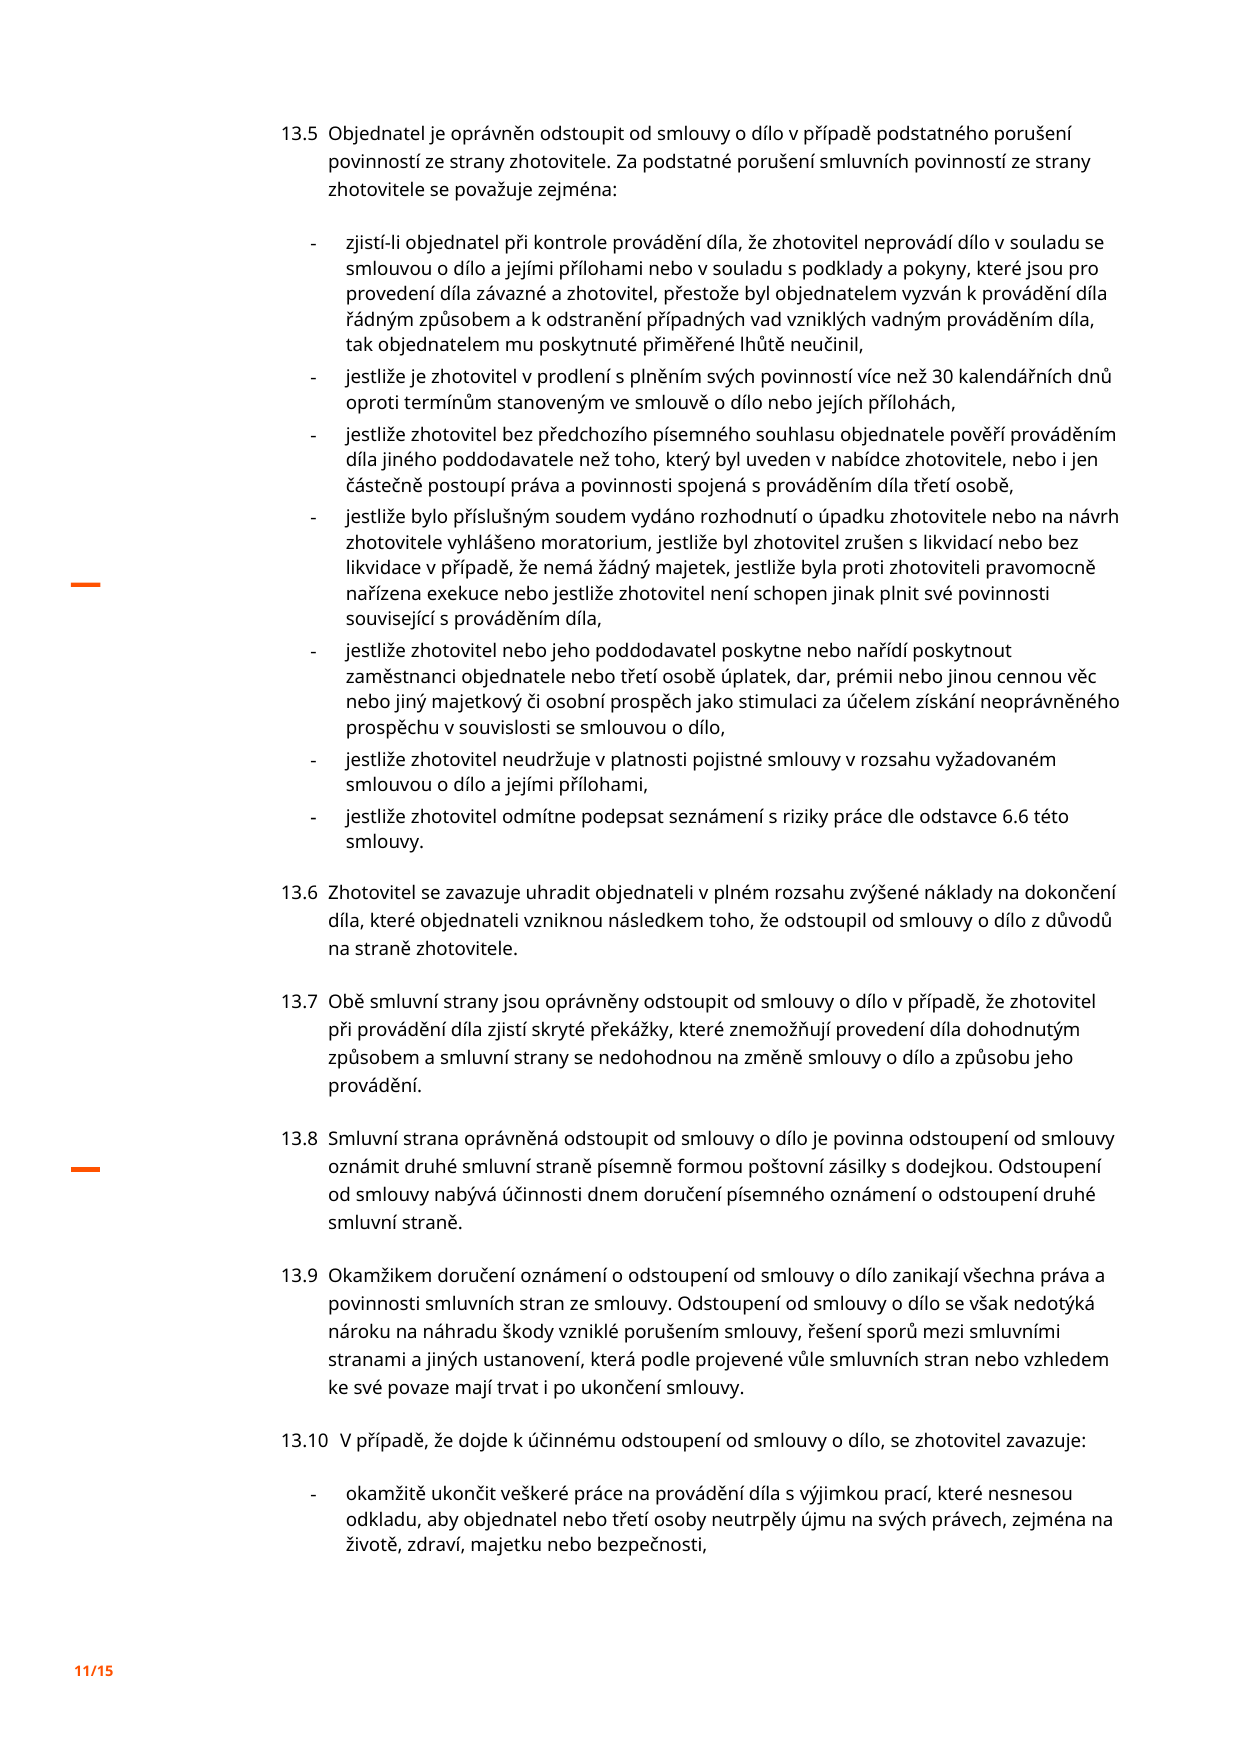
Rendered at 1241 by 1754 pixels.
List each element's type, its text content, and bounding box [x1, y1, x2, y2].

list V případě, že dojde k účinnému odstoupení od smlouvy o dílo, se zhotovitel zavazuje: [281, 1427, 1122, 1453]
list Okamžikem doručení oznámení o odstoupení od smlouvy o dílo zanikají všechna práva a povinnosti smluvních stran ze smlouvy. Odstoupení od smlouvy o dílo se však nedotýká nároku na náhradu škody vzniklé porušením smlouvy, řešení sporů mezi smluvními stranami a jiných ustanovení, která podle projevené vůle smluvních stran nebo vzhledem ke své povaze mají trvat i po ukončení smlouvy. [281, 1262, 1122, 1400]
list jestliže bylo příslušným soudem vydáno rozhodnutí o úpadku zhotovitele nebo na návrh zhotovitele vyhlášeno moratorium, jestliže byl zhotovitel zrušen s likvidací nebo bez likvidace v případě, že nemá žádný majetek, jestliže byla proti zhotoviteli pravomocně nařízena exekuce nebo jestliže zhotovitel není schopen jinak plnit své povinnosti související s prováděním díla, [310, 504, 1122, 631]
list Zhotovitel se zavazuje uhradit objednateli v plném rozsahu zvýšené náklady na dokončení díla, které objednateli vzniknou následkem toho, že odstoupil od smlouvy o dílo z důvodů na straně zhotovitele. [281, 879, 1122, 961]
list Smluvní strana oprávněná odstoupit od smlouvy o dílo je povinna odstoupení od smlouvy oznámit druhé smluvní straně písemně formou poštovní zásilky s dodejkou. Odstoupení od smlouvy nabývá účinnosti dnem doručení písemného oznámení o odstoupení druhé smluvní straně. [281, 1125, 1122, 1235]
list zjistí-li objednatel při kontrole provádění díla, že zhotovitel neprovádí dílo v souladu se smlouvou o dílo a jejími přílohami nebo v souladu s podklady a pokyny, které jsou pro provedení díla závazné a zhotovitel, přestože byl objednatelem vyzván k provádění díla řádným způsobem a k odstranění případných vad vzniklých vadným prováděním díla, tak objednatelem mu poskytnuté přiměřené lhůtě neučinil, [310, 230, 1122, 357]
list jestliže zhotovitel bez předchozího písemného souhlasu objednatele pověří prováděním díla jiného poddodavatele než toho, který byl uveden v nabídce zhotovitele, nebo i jen částečně postoupí práva a povinnosti spojená s prováděním díla třetí osobě, [310, 421, 1122, 497]
list Objednatel je oprávněn odstoupit od smlouvy o dílo v případě podstatného porušení povinností ze strany zhotovitele. Za podstatné porušení smluvních povinností ze strany zhotovitele se považuje zejména: [281, 121, 1122, 202]
list jestliže zhotovitel nebo jeho poddodavatel poskytne nebo nařídí poskytnout zaměstnanci objednatele nebo třetí osobě úplatek, dar, prémii nebo jinou cennou věc nebo jiný majetkový či osobní prospěch jako stimulaci za účelem získání neoprávněného prospěchu v souvislosti se smlouvou o dílo, [310, 637, 1122, 739]
list okamžitě ukončit veškeré práce na provádění díla s výjimkou prací, které nesnesou odkladu, aby objednatel nebo třetí osoby neutrpěly újmu na svých právech, zejména na životě, zdraví, majetku nebo bezpečnosti, [310, 1481, 1122, 1557]
list jestliže je zhotovitel v prodlení s plněním svých povinností více než 30 kalendářních dnů oproti termínům stanoveným ve smlouvě o dílo nebo jejích přílohách, [310, 363, 1122, 414]
list jestliže zhotovitel neudržuje v platnosti pojistné smlouvy v rozsahu vyžadovaném smlouvou o dílo a jejími přílohami, [310, 746, 1122, 797]
list Obě smluvní strany jsou oprávněny odstoupit od smlouvy o dílo v případě, že zhotovitel při provádění díla zjistí skryté překážky, které znemožňují provedení díla dohodnutým způsobem a smluvní strany se nedohodnou na změně smlouvy o dílo a způsobu jeho provádění. [281, 988, 1122, 1098]
list jestliže zhotovitel odmítne podepsat seznámení s riziky práce dle odstavce 6.6 této smlouvy. [310, 803, 1122, 854]
